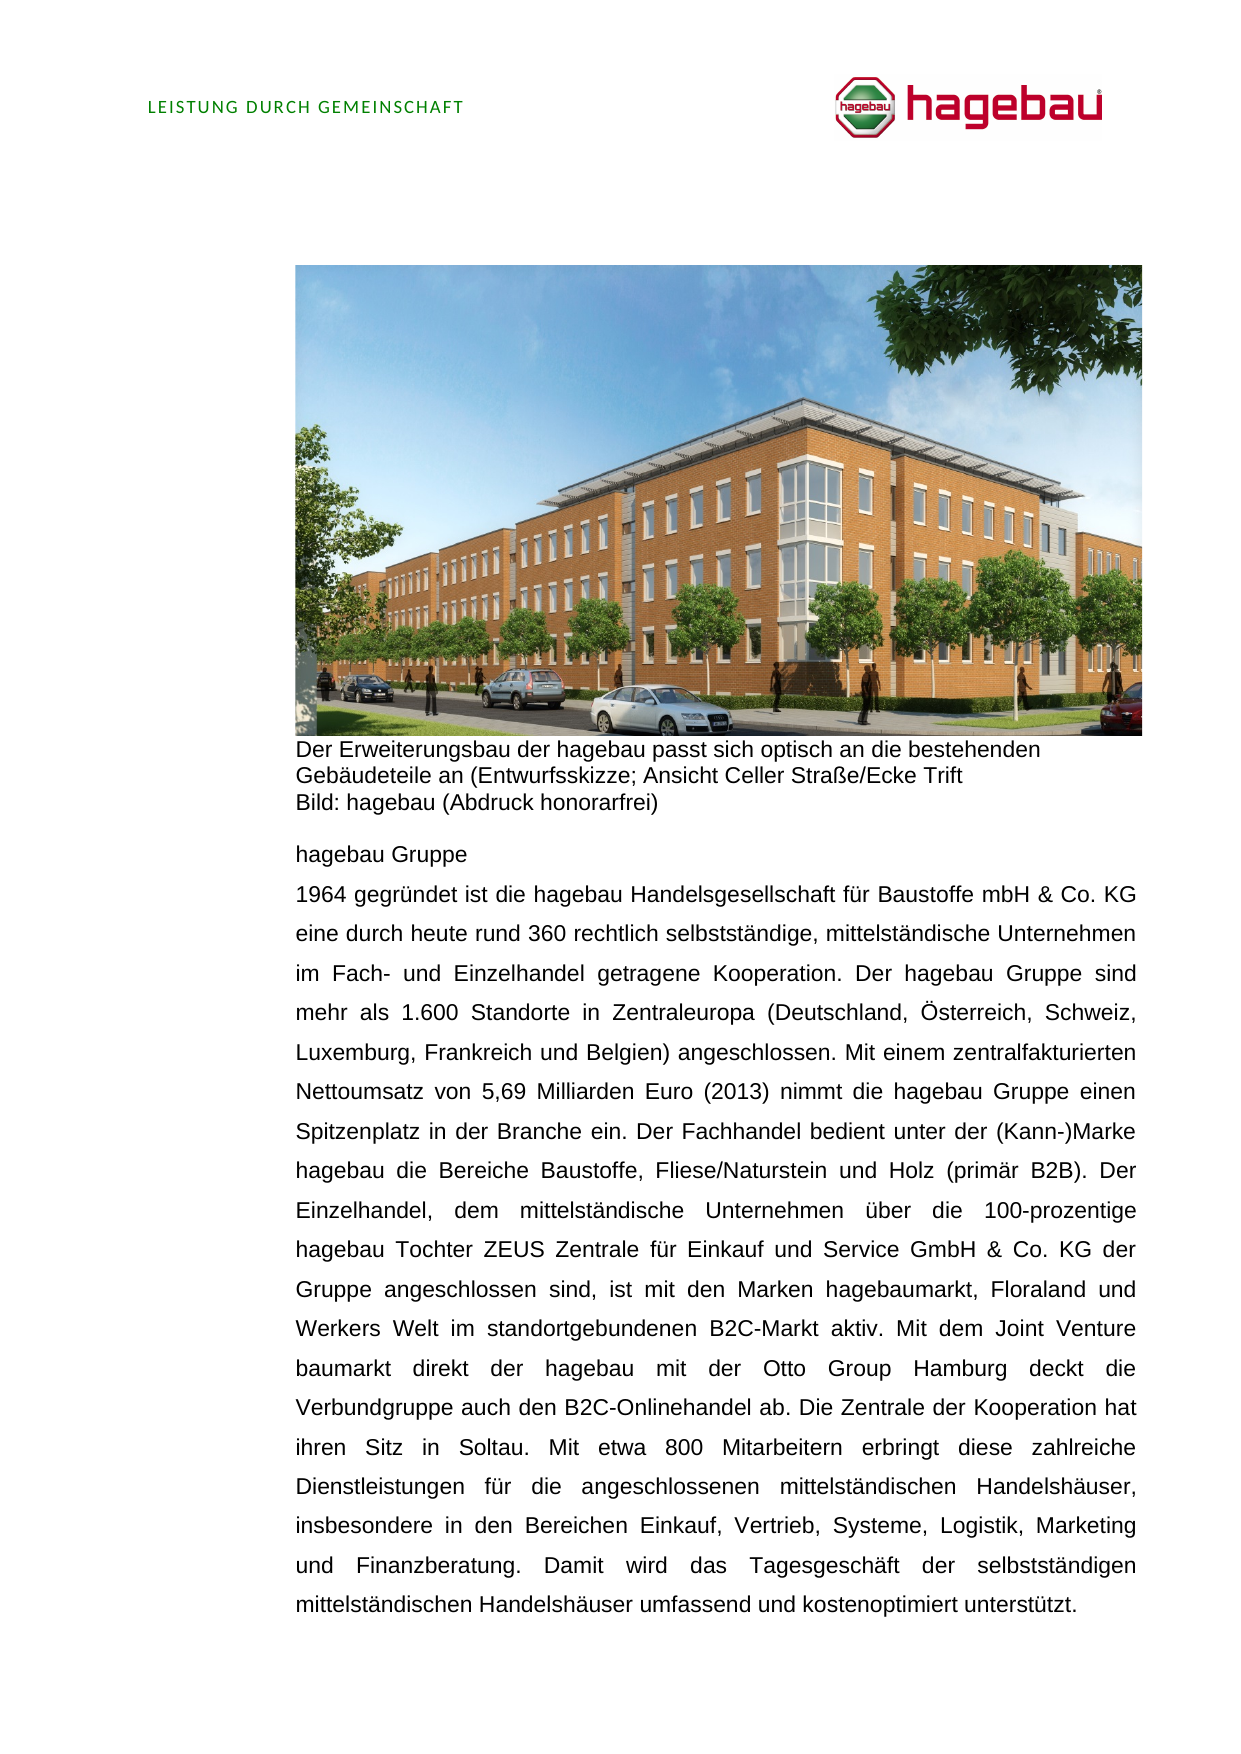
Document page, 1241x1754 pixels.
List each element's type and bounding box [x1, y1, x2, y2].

picture [833, 74, 1103, 140]
picture [295, 265, 1143, 736]
